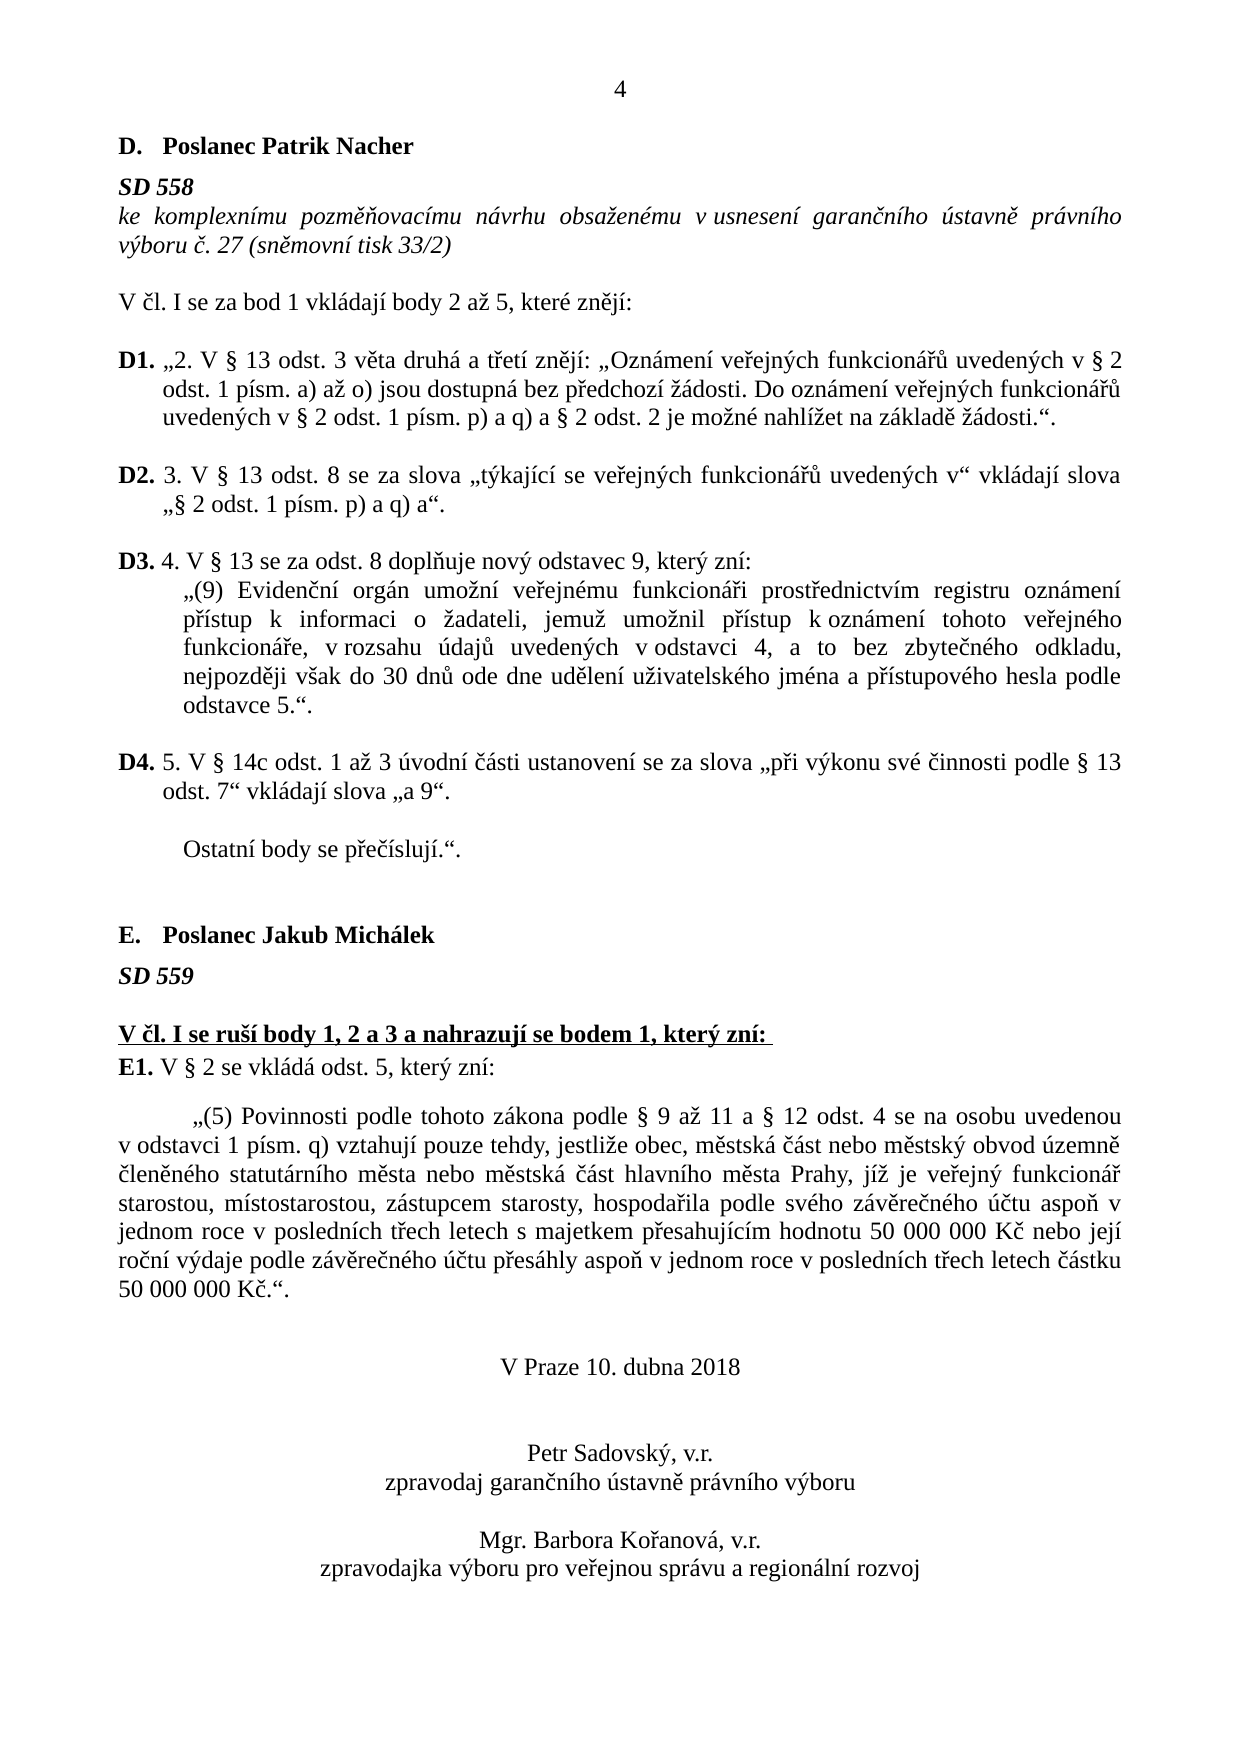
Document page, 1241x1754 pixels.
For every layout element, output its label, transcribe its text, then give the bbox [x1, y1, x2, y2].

text D3. 4. V § 13 se za odst. 8 doplňuje nový odstavec 9, který zní: [118, 546, 1122, 575]
text V čl. I se za bod 1 vkládají body 2 až 5, které znějí: [118, 287, 1122, 316]
text Poslanec Patrik Nacher [118, 131, 1122, 160]
text D1. „2. V § 13 odst. 3 věta druhá a třetí znějí: „Oznámení veřejných funkcionářů uvedených v § 2 odst. 1 písm. a) až o) jsou dostupná bez předchozí žádosti. Do oznámení veřejných funkcionářů uvedených v § 2 odst. 1 písm. p) a q) a § 2 odst. 2 je možné nahlížet na základě žádosti.“. [118, 345, 1122, 431]
list Ostatní body se přečíslují.“. [145, 834, 1122, 862]
text zpravodaj garančního ústavně právního výboru [118, 1467, 1122, 1496]
text ke komplexnímu pozměňovacímu návrhu obsaženému v usnesení garančního ústavně právního výboru č. 27 (sněmovní tisk 33/2) [118, 201, 1122, 259]
text zpravodajka výboru pro veřejnou správu a regionální rozvoj [118, 1553, 1122, 1582]
text SD 559 [118, 961, 1122, 990]
text Mgr. Barbora Kořanová, v.r. [118, 1525, 1122, 1553]
text D2. 3. V § 13 odst. 8 se za slova „týkající se veřejných funkcionářů uvedených v“ vkládají slova „§ 2 odst. 1 písm. p) a q) a“. [118, 460, 1122, 517]
text Poslanec Jakub Michálek [118, 920, 1122, 949]
text V Praze 10. dubna 2018 [118, 1352, 1122, 1381]
text E1. V § 2 se vkládá odst. 5, který zní: [118, 1052, 1122, 1081]
text SD 558 [118, 172, 1122, 201]
text „(5) Povinnosti podle tohoto zákona podle § 9 až 11 a § 12 odst. 4 se na osobu uvedenou v odstavci 1 písm. q) vztahují pouze tehdy, jestliže obec, městská část nebo městský obvod územně členěného statutárního města nebo městská část hlavního města Prahy, jíž je veřejný funkcionář starostou, místostarostou, zástupcem starosty, hospodařila podle svého závěrečného účtu aspoň v jednom roce v posledních třech letech s majetkem přesahujícím hodnotu 50 000 000 Kč nebo její roční výdaje podle závěrečného účtu přesáhly aspoň v jednom roce v posledních třech letech částku 50 000 000 Kč.“. [118, 1101, 1122, 1303]
text V čl. I se ruší body 1, 2 a 3 a nahrazují se bodem 1, který zní: [118, 1019, 1122, 1047]
list D4. 5. V § 14c odst. 1 až 3 úvodní části ustanovení se za slova „při výkonu své činnosti podle § 13 odst. 7“ vkládají slova „a 9“. [118, 747, 1122, 805]
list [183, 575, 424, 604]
list „(9) Evidenční orgán umožní veřejnému funkcionáři prostřednictvím registru oznámení přístup k informaci o žadateli, jemuž umožnil přístup k oznámení tohoto veřejného funkcionáře, v rozsahu údajů uvedených v odstavci 4, a to bez zbytečného odkladu, nejpozději však do 30 dnů ode dne udělení uživatelského jména a přístupového hesla podle odstavce 5.“. [289, 690, 1122, 719]
text Petr Sadovský, v.r. [118, 1438, 1122, 1467]
